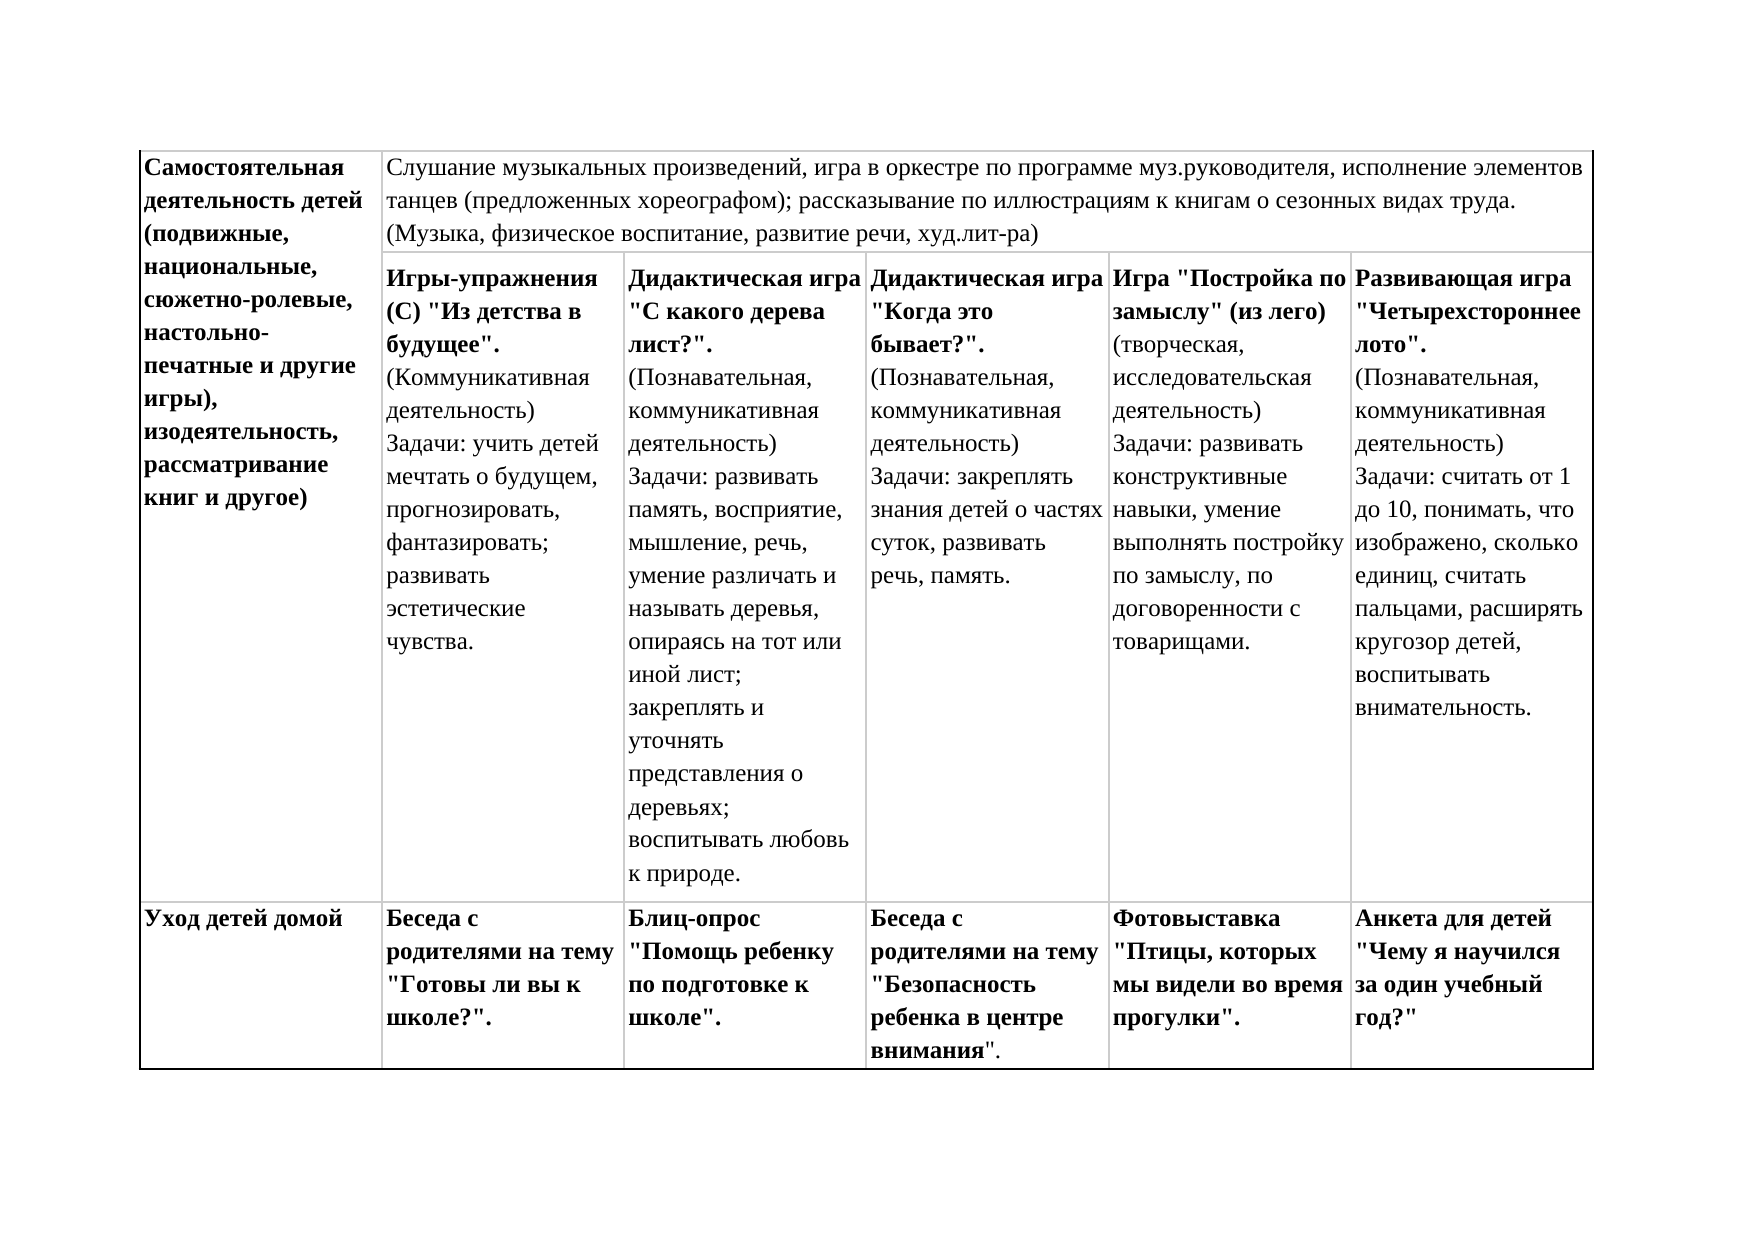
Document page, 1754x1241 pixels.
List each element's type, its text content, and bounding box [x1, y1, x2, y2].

table_cell Дидактическая игра "С какого дерева лист?". (Познавательная, коммуникативная деятельность) Задачи: развивать память, восприятие, мышление, речь, умение различать и называть деревья, опираясь на тот или иной лист; закреплять и уточнять представления о деревьях; воспитывать любовь к природе. [625, 253, 865, 901]
table_cell Уход детей домой [141, 903, 381, 1067]
table_cell Беседа с родителями на тему "Безопасность ребенка в центре внимания". [867, 903, 1108, 1067]
table_cell Дидактическая игра "Когда это бывает?". (Познавательная, коммуникативная деятельность) Задачи: закреплять знания детей о частях суток, развивать речь, память. [867, 253, 1108, 901]
table_cell Фотовыставка "Птицы, которых мы видели во время прогулки". [1110, 903, 1350, 1067]
table_cell Слушание музыкальных произведений, игра в оркестре по программе муз.руководителя, исполнение элементов танцев (предложенных хореографом); рассказывание по иллюстрациям к книгам о сезонных видах труда. (Музыка, физическое воспитание, развитие речи, худ.лит-ра) [383, 152, 1592, 251]
table_cell Блиц-опрос "Помощь ребенку по подготовке к школе". [625, 903, 865, 1067]
table_cell Игра "Постройка по замыслу" (из лего) (творческая, исследовательская деятельность) Задачи: развивать конструктивные навыки, умение выполнять постройку по замыслу, по договоренности с товарищами. [1110, 253, 1350, 901]
table_cell Развивающая игра "Четырехстороннее лото". (Познавательная, коммуникативная деятельность) Задачи: считать от 1 до 10, понимать, что изображено, сколько единиц, считать пальцами, расширять кругозор детей, воспитывать внимательность. [1352, 253, 1592, 901]
table_cell Самостоятельная деятельность детей (подвижные, национальные, сюжетно-ролевые, настольно-печатные и другие игры), изодеятельность, рассматривание книг и другое) [141, 152, 381, 901]
table_cell Беседа с родителями на тему "Готовы ли вы к школе?". [383, 903, 623, 1067]
table_cell Игры-упражнения (С) "Из детства в будущее". (Коммуникативная деятельность) Задачи: учить детей мечтать о будущем, прогнозировать, фантазировать; развивать эстетические чувства. [383, 253, 623, 901]
table_cell Анкета для детей "Чему я научился за один учебный год?" [1352, 903, 1592, 1067]
